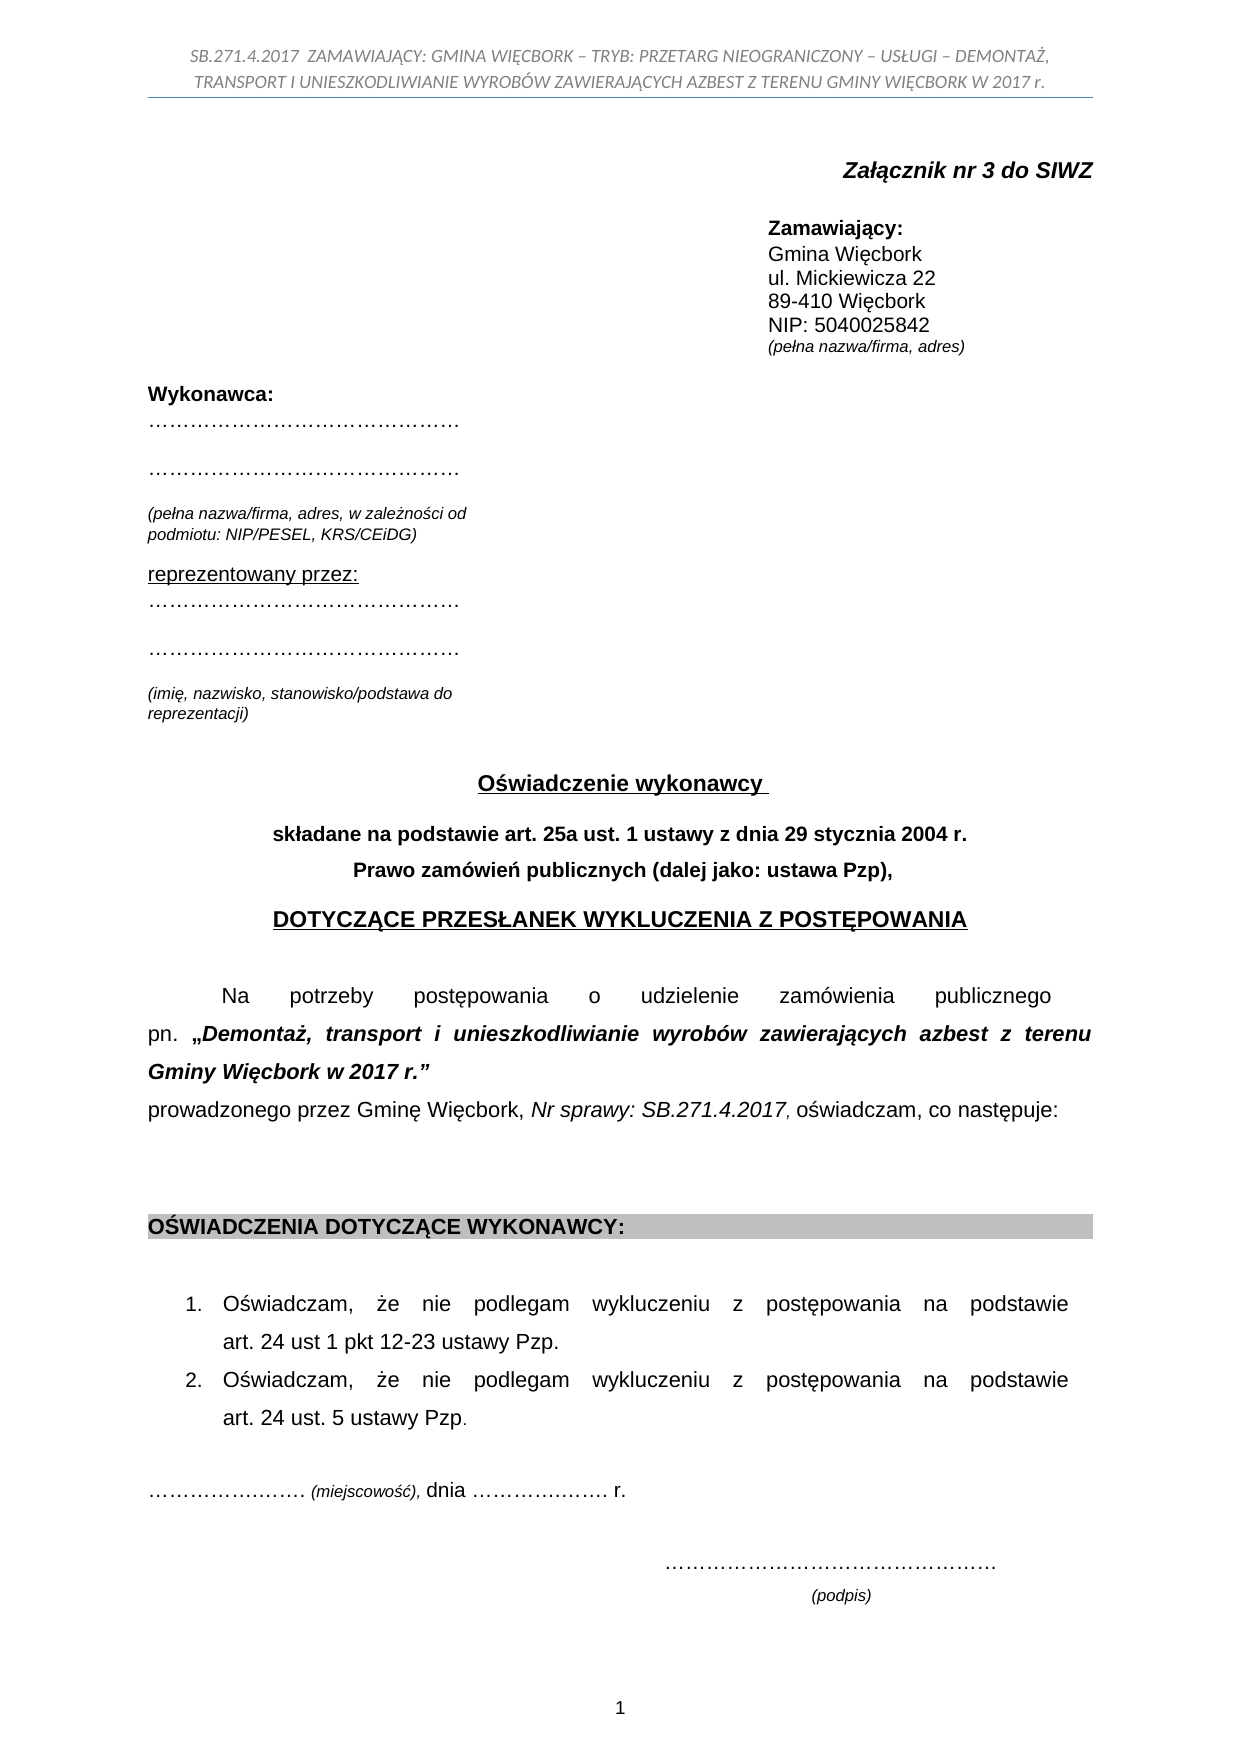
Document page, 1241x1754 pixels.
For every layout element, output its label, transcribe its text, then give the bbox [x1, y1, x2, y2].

text OŚWIADCZENIA DOTYCZĄCE WYKONAWCY: [148, 1214, 1093, 1239]
text ……………………………………………………………………………… [148, 588, 472, 659]
text (pełna nazwa/firma, adres) [768, 337, 1093, 356]
text (podpis) [738, 1586, 1093, 1605]
text NIP: 5040025842 [768, 313, 1093, 337]
text …………….……. (miejscowość), dnia ………….……. r. [148, 1478, 1093, 1502]
text Zamawiający: [694, 216, 1093, 239]
text (pełna nazwa/firma, adres, w zależności od podmiotu: NIP/PESEL, KRS/CEiDG) [148, 504, 472, 544]
text reprezentowany przez: [148, 562, 1093, 586]
text Gmina Więcbork [768, 241, 1093, 265]
text prowadzonego przez Gminę Więcbork, Nr sprawy: SB.271.4.2017, oświadczam, co następuje: [148, 1097, 1093, 1122]
text Na potrzeby postępowania o udzielenie zamówienia publicznego pn. „Demontaż, transport i unieszkodliwianie wyrobów zawierających azbest z terenu Gminy Więcbork w 2017 r.” [148, 983, 1093, 1084]
text składane na podstawie art. 25a ust. 1 ustawy z dnia 29 stycznia 2004 r. [148, 822, 1093, 846]
text ……………………………………………………………………………… [148, 408, 472, 480]
text Wykonawca: [148, 382, 1093, 406]
list Oświadczam, że nie podlegam wykluczeniu z postępowania na podstawie art. 24 ust 1 pkt 12-23 ustawy Pzp. [185, 1291, 1093, 1354]
list Oświadczam, że nie podlegam wykluczeniu z postępowania na podstawie art. 24 ust. 5 ustawy Pzp. [185, 1367, 1093, 1429]
text Prawo zamówień publicznych (dalej jako: ustawa Pzp), [148, 858, 1093, 882]
text ………………………………………… [148, 1550, 1093, 1574]
subtitle Załącznik nr 3 do SIWZ [148, 157, 1093, 183]
text DOTYCZĄCE PRZESŁANEK WYKLUCZENIA Z POSTĘPOWANIA [148, 906, 1093, 932]
text ul. Mickiewicza 22 [768, 265, 1093, 289]
text (imię, nazwisko, stanowisko/podstawa do reprezentacji) [148, 683, 472, 723]
text Oświadczenie wykonawcy [148, 770, 1093, 796]
text 89-410 Więcbork [768, 289, 1093, 313]
